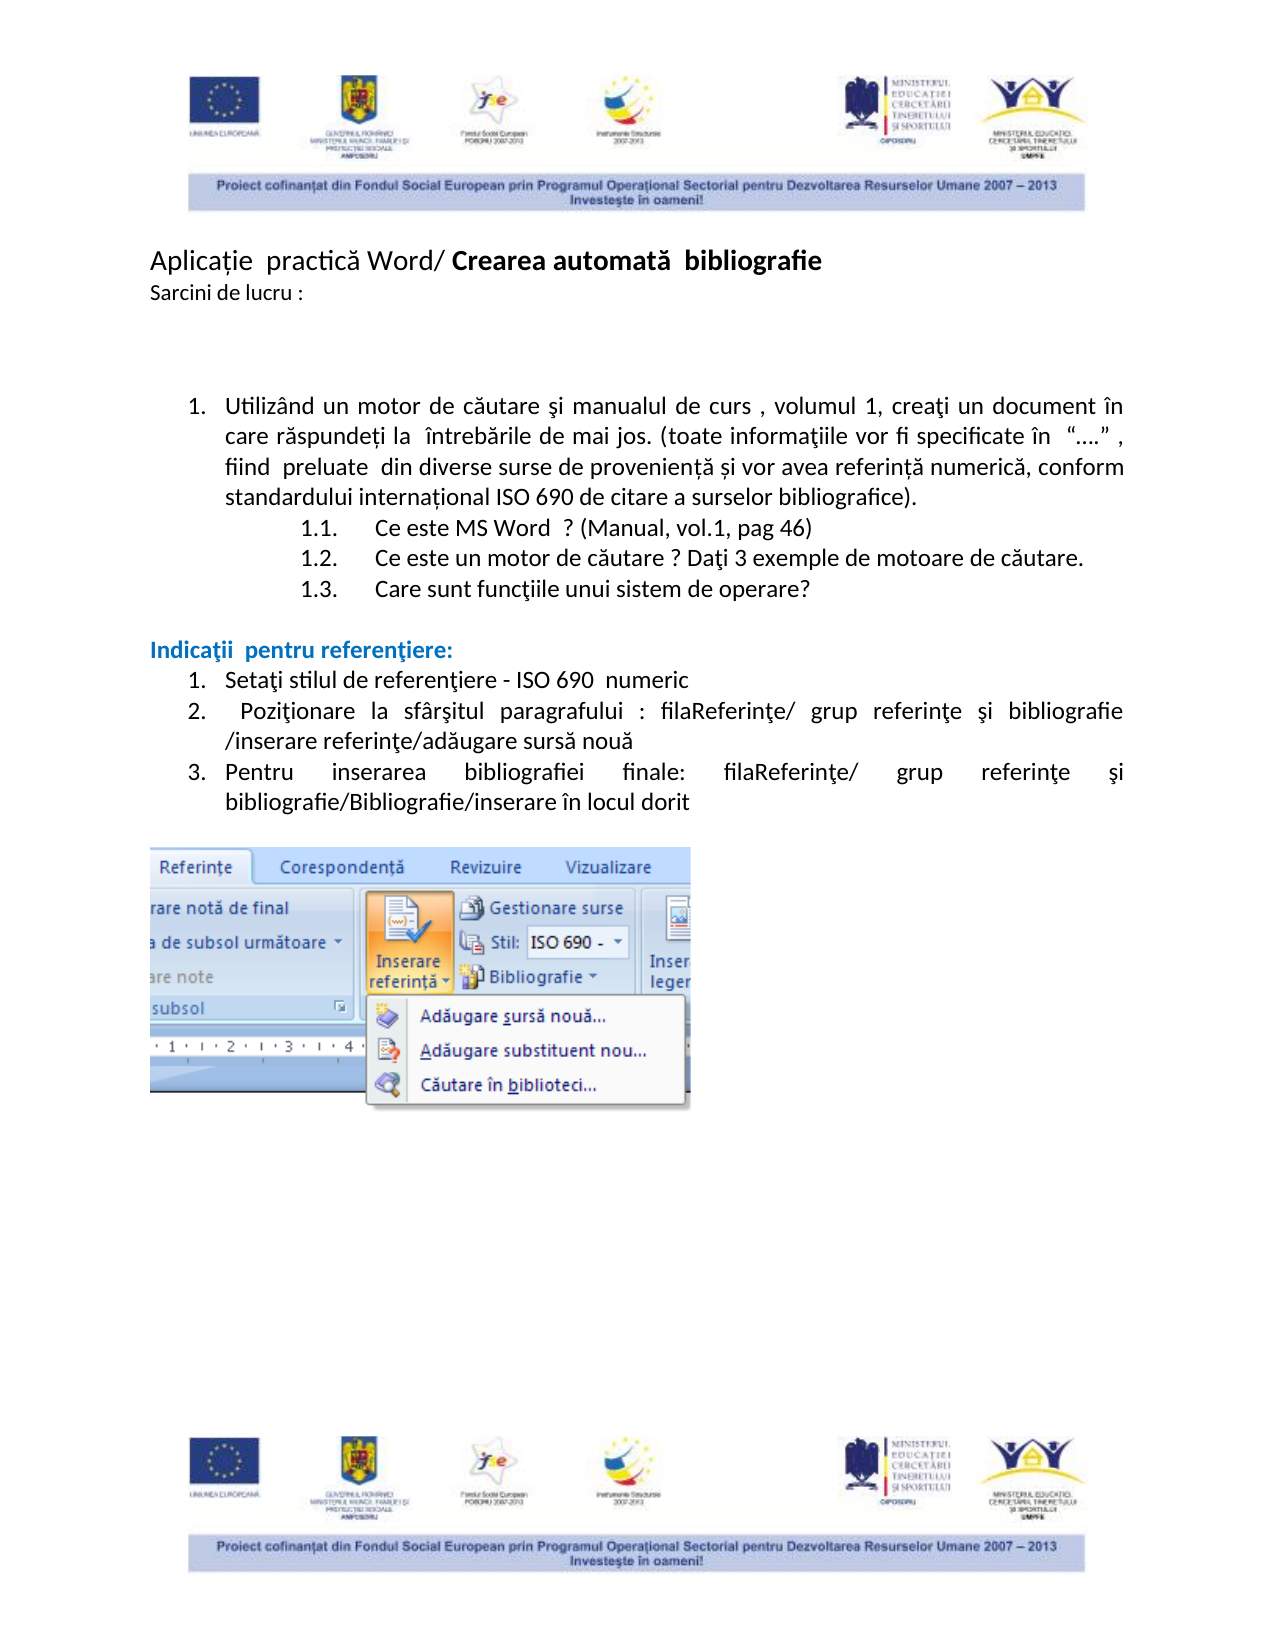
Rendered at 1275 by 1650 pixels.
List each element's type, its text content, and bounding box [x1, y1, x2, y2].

list Pentru inserarea bibliografiei finale: filaReferinţe/ grup referinţe şi bibliografie/Bibliografie/inserare în locul dorit [187, 756, 1125, 817]
list Setaţi stilul de referenţiere - ISO 690 numeric [187, 664, 1125, 695]
text Aplicaţie practică Word/ Crearea automată bibliografie [150, 242, 1125, 278]
list Ce este un motor de căutare ? Daţi 3 exemple de motoare de căutare. [300, 542, 1125, 573]
list Utilizând un motor de căutare şi manualul de curs , volumul 1, creaţi un document în care răspundeţi la întrebările de mai jos. (toate informaţiile vor fi specificate în “….” , fiind preluate din diverse surse de provenienţă şi vor avea referinţă numerică, conform standardului internaţional ISO 690 de citare a surselor bibliografice). [187, 390, 1125, 512]
picture [150, 847, 691, 1118]
picture [187, 75, 1088, 214]
list Ce este MS Word ? (Manual, vol.1, pag 46) [300, 512, 1125, 542]
text Indicaţii pentru referenţiere: [150, 634, 1125, 664]
list Poziţionare la sfârşitul paragrafului : filaReferinţe/ grup referinţe şi bibliografie /inserare referinţe/adăugare sursă nouă [187, 695, 1125, 756]
picture [187, 1436, 1088, 1575]
list Care sunt funcţiile unui sistem de operare? [300, 573, 1125, 603]
text Sarcini de lucru : [150, 278, 1125, 306]
